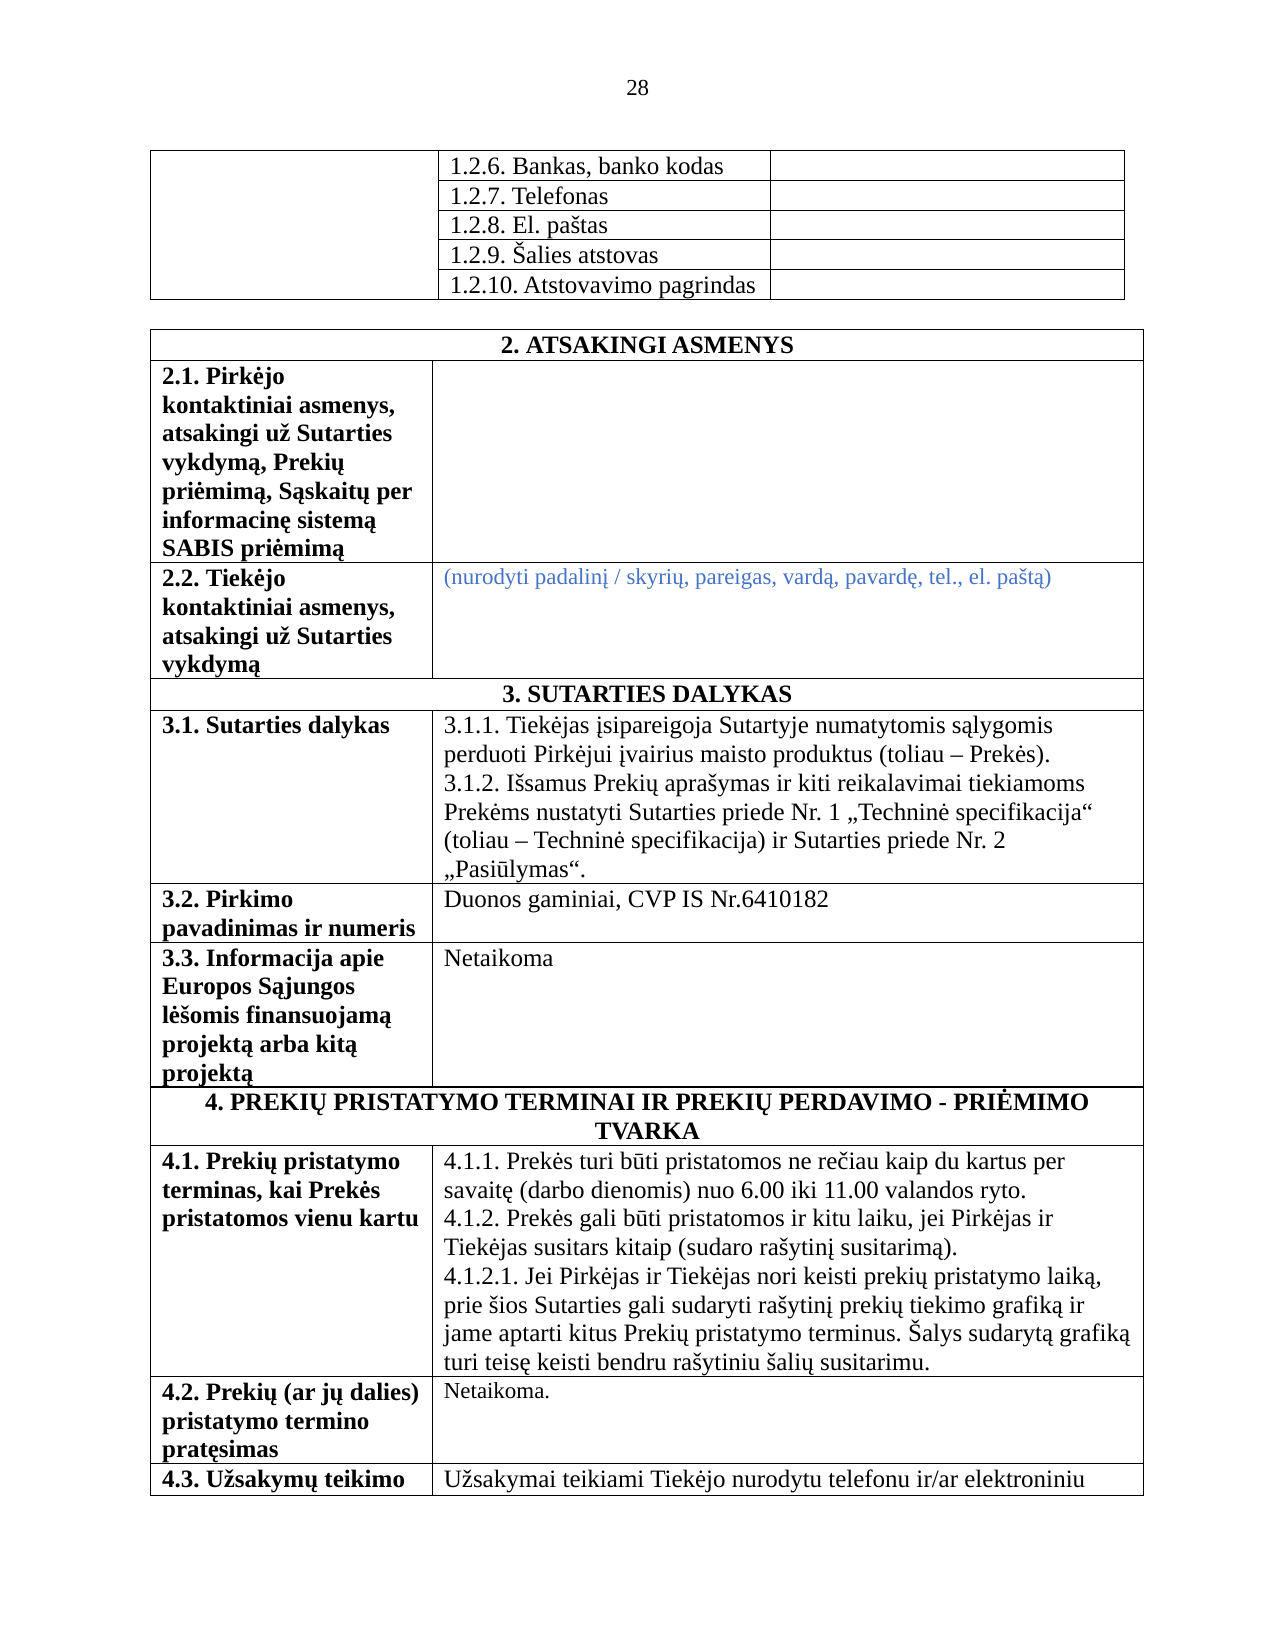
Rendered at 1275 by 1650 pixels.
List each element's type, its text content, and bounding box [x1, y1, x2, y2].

table_cell 4.1.1. Prekės turi būti pristatomos ne rečiau kaip du kartus per savaitę (darbo dienomis) nuo 6.00 iki 11.00 valandos ryto. 4.1.2. Prekės gali būti pristatomos ir kitu laiku, jei Pirkėjas ir Tiekėjas susitars kitaip (sudaro rašytinį susitarimą). 4.1.2.1. Jei Pirkėjas ir Tiekėjas nori keisti prekių pristatymo laiką, prie šios Sutarties gali sudaryti rašytinį prekių tiekimo grafiką ir jame aptarti kitus Prekių pristatymo terminus. Šalys sudarytą grafiką turi teisę keisti bendru rašytiniu šalių susitarimu. [433, 1146, 1143, 1376]
table_cell 1.2.10. Atstovavimo pagrindas [439, 270, 770, 299]
table_cell Netaikoma. [433, 1377, 1143, 1463]
table_cell Netaikoma [433, 943, 1143, 1086]
table_cell 1.2.6. Bankas, banko kodas [439, 151, 770, 180]
table_cell (nurodyti padalinį / skyrių, pareigas, vardą, pavardę, tel., el. paštą) [433, 563, 1143, 678]
table_cell [771, 270, 1124, 299]
table_cell 1.2.9. Šalies atstovas [439, 240, 770, 269]
table_cell 3. SUTARTIES DALYKAS [151, 679, 1143, 709]
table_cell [433, 1464, 1143, 1494]
table_cell [771, 181, 1124, 209]
table_cell 4.2. Prekių (ar jų dalies) pristatymo termino pratęsimas [151, 1377, 432, 1463]
table_cell 3.2. Pirkimo pavadinimas ir numeris [151, 884, 432, 942]
table_cell [433, 361, 1143, 562]
table_cell 2.2. Tiekėjo kontaktiniai asmenys, atsakingi už Sutarties vykdymą [151, 563, 432, 678]
table_cell [771, 151, 1124, 180]
table_cell [771, 240, 1124, 269]
table_cell [771, 211, 1124, 239]
table_cell 1.2.8. El. paštas [439, 211, 770, 239]
table_cell 4. PREKIŲ PRISTATYMO TERMINAI IR PREKIŲ PERDAVIMO - PRIĖMIMO TVARKA [151, 1088, 1143, 1145]
table_cell 1.2.7. Telefonas [439, 181, 770, 209]
table_cell 3.1.1. Tiekėjas įsipareigoja Sutartyje numatytomis sąlygomis perduoti Pirkėjui įvairius maisto produktus (toliau – Prekės). 3.1.2. Išsamus Prekių aprašymas ir kiti reikalavimai tiekiamoms Prekėms nustatyti Sutarties priede Nr. 1 „Techninė specifikacija“ (toliau – Techninė specifikacija) ir Sutarties priede Nr. 2 „Pasiūlymas“. [433, 711, 1143, 883]
table_cell 3.3. Informacija apie Europos Sąjungos lėšomis finansuojamą projektą arba kitą projektą [151, 943, 432, 1086]
table_cell Duonos gaminiai, CVP IS Nr.6410182 [433, 884, 1143, 942]
table_cell 3.1. Sutarties dalykas [151, 711, 432, 883]
table_header 2. ATSAKINGI ASMENYS [151, 330, 1143, 360]
table_cell 4.1. Prekių pristatymo terminas, kai Prekės pristatomos vienu kartu [151, 1146, 432, 1376]
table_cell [151, 1464, 432, 1494]
table_cell 2.1. Pirkėjo kontaktiniai asmenys, atsakingi už Sutarties vykdymą, Prekių priėmimą, Sąskaitų per informacinę sistemą SABIS priėmimą [151, 361, 432, 562]
